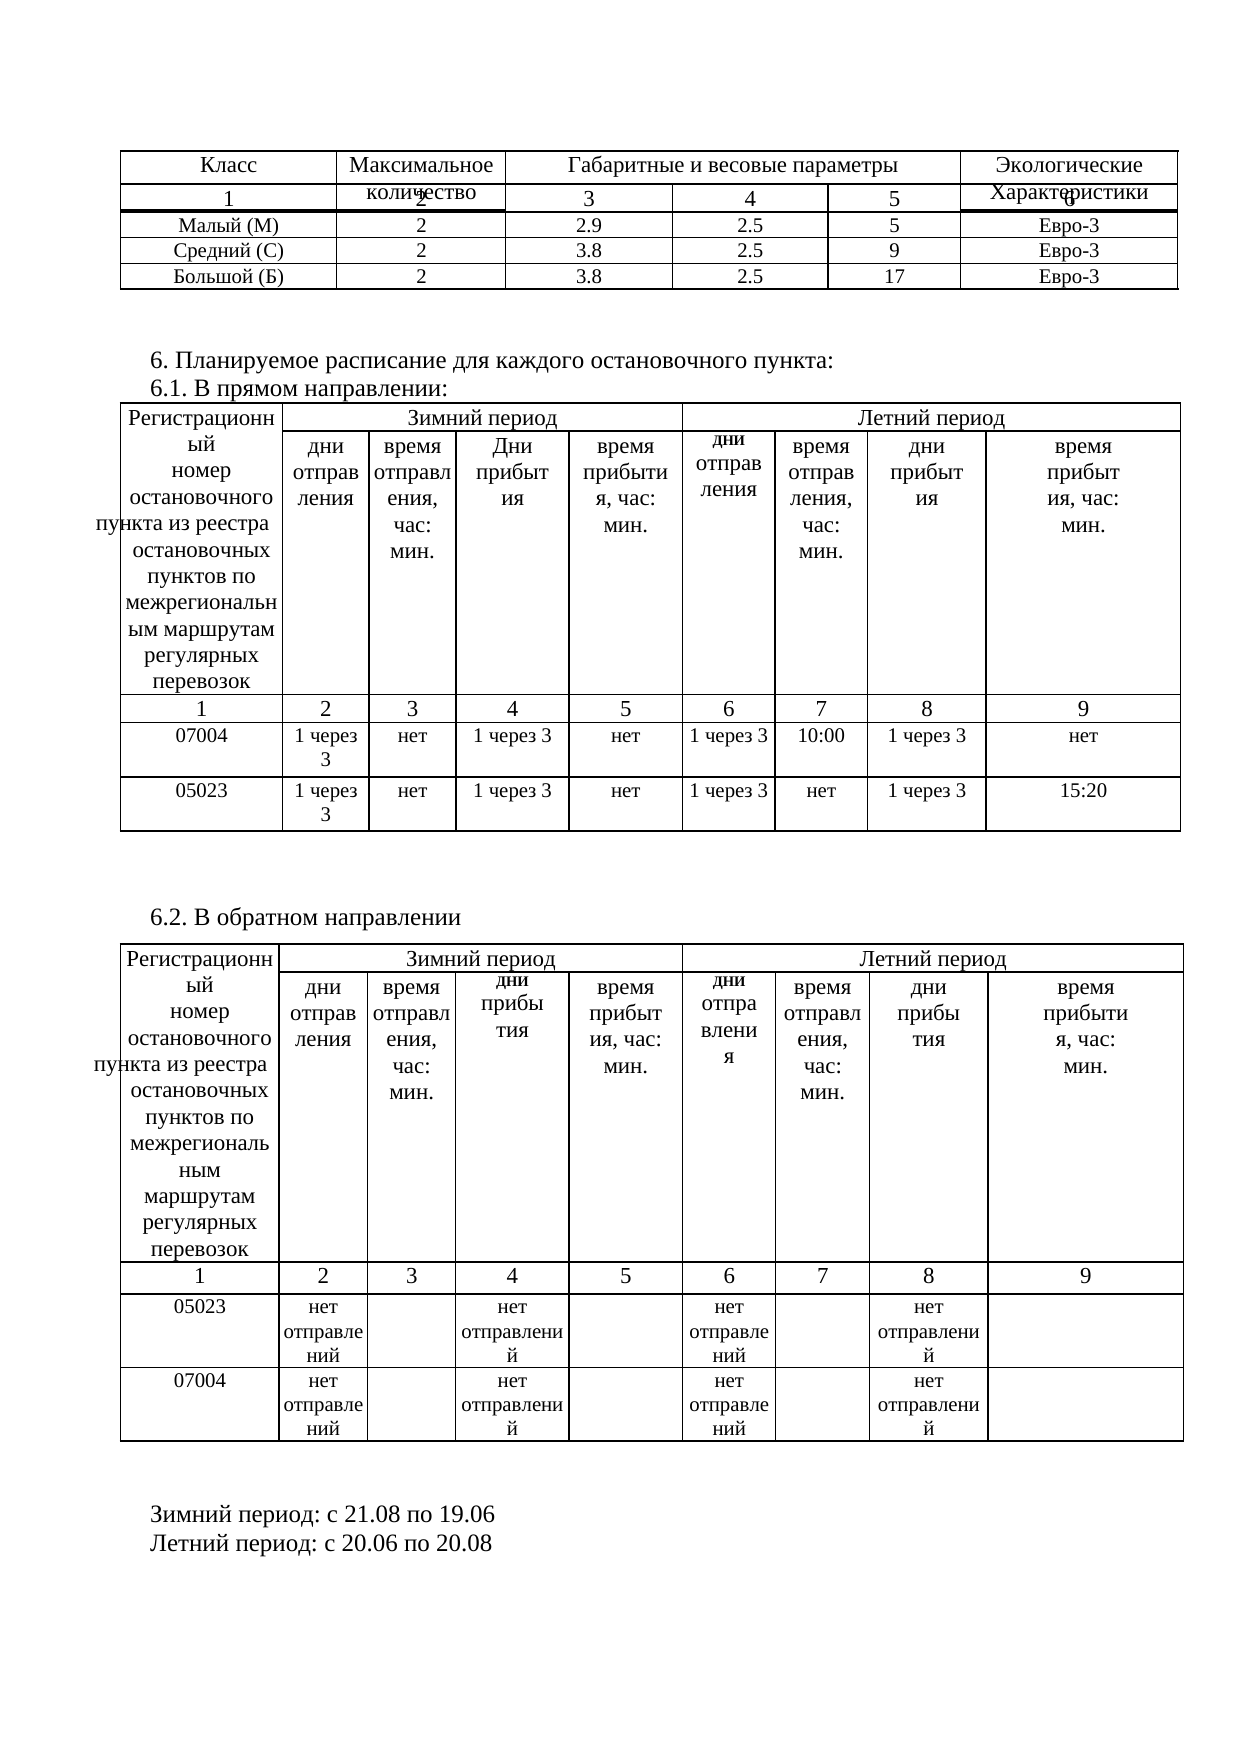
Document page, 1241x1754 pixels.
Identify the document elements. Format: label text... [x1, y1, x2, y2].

table_cell [776, 1295, 869, 1367]
table_cell 9 [829, 238, 960, 262]
table_cell 1 через 3 [683, 723, 774, 776]
table_cell [570, 1368, 682, 1440]
table_cell 17 [829, 264, 960, 288]
table_cell 3 [506, 185, 672, 211]
table_cell Средний (С) [121, 238, 336, 262]
table_cell 7 [776, 1263, 869, 1293]
table_cell [570, 1295, 682, 1367]
table_cell 10:00 [776, 723, 867, 776]
table_cell 1 через 3 [457, 778, 568, 830]
table_cell нет отправлений [683, 1295, 775, 1367]
table_cell 4 [456, 1263, 568, 1293]
table_cell 1 через 3 [683, 778, 774, 830]
table_cell нет отправлений [683, 1368, 775, 1440]
table_cell 7 [776, 695, 867, 722]
text Зимний период: с 21.08 по 19.06 [150, 1499, 1090, 1528]
table_cell 05023 [121, 778, 282, 830]
table_cell 2.5 [673, 213, 827, 237]
table_cell ДНИ прибы тия [456, 973, 568, 1261]
text 6. Планируемое расписание для каждого остановочного пункта: [150, 345, 1090, 373]
table_cell 1 через 3 [868, 778, 985, 830]
table_cell [989, 1295, 1183, 1367]
table_cell дни прибы тия [870, 973, 987, 1261]
table_cell 5 [829, 213, 960, 237]
table_cell [989, 1368, 1183, 1440]
table_cell 4 [457, 695, 568, 722]
table_cell Евро-3 [961, 264, 1177, 288]
table_cell 2.5 [673, 238, 827, 262]
table_cell нет [370, 778, 455, 830]
table_cell 5 [829, 185, 960, 211]
table_cell 3 [370, 695, 455, 722]
table_cell 2 [280, 1263, 367, 1293]
table_cell Малый (М) [121, 213, 336, 237]
table_cell 07004 [121, 1368, 278, 1440]
table_cell 6 [683, 1263, 775, 1293]
table_cell время прибыти я, час: мин. [570, 432, 682, 694]
table_cell 8 [870, 1263, 987, 1293]
table_cell нет [987, 723, 1180, 776]
table_cell [368, 1295, 455, 1367]
table_cell нет отправлений [456, 1368, 568, 1440]
table_header Регистрационный номер остановочного пункта из реестра остановочных пунктов по межрегиональным маршрутам регулярных перевозок [121, 945, 278, 1261]
table_header Летний период [683, 945, 1183, 971]
table_cell Дни прибыт ия [457, 432, 568, 694]
table_header Зимний период [280, 945, 682, 971]
table_cell Евро-3 [961, 238, 1177, 262]
table_cell нет [370, 723, 455, 776]
table_cell 15:20 [987, 778, 1180, 830]
table_cell 2 [283, 695, 368, 722]
table_cell 05023 [121, 1295, 278, 1367]
table_cell [776, 1368, 869, 1440]
table_cell 1 [121, 185, 336, 209]
table_cell время прибыт ия, час: мин. [570, 973, 682, 1261]
table_cell нет [776, 778, 867, 830]
table_header Летний период [683, 404, 1180, 430]
table_cell 1 [121, 1263, 278, 1293]
table_header Габаритные и весовые параметры [506, 152, 960, 183]
table_header Зимний период [283, 404, 682, 430]
table_cell 6 [683, 695, 774, 722]
table_cell 2.5 [673, 264, 827, 288]
table_cell 5 [570, 1263, 682, 1293]
table_cell время отправ ления, час: мин. [776, 432, 867, 694]
table_cell 6 [961, 185, 1177, 209]
table_cell нет отправлений [280, 1295, 367, 1367]
table_cell 3.8 [506, 264, 672, 288]
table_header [961, 152, 1177, 183]
table_cell время отправл ения, час: мин. [368, 973, 455, 1261]
table_cell 5 [570, 695, 682, 722]
table_cell нет отправлений [870, 1295, 987, 1367]
table_cell нет отправлений [456, 1295, 568, 1367]
table_cell дни отправ ления [283, 432, 368, 694]
table_cell 4 [673, 185, 827, 211]
table_cell время прибыт ия, час: мин. [987, 432, 1180, 694]
table_cell время прибыти я, час: мин. [989, 973, 1183, 1261]
table_header Регистрационный номер остановочного пункта из реестра остановочных пунктов по межрегиональным маршрутам регулярных перевозок [121, 404, 282, 694]
table_cell нет отправлений [870, 1368, 987, 1440]
table_cell нет [570, 723, 682, 776]
table_cell ДНИ отправ ления [683, 432, 774, 694]
table_cell нет отправлений [280, 1368, 367, 1440]
table_cell 2 [337, 238, 505, 262]
table_cell 1 через 3 [457, 723, 568, 776]
table_cell 07004 [121, 723, 282, 776]
table_cell [368, 1368, 455, 1440]
table_cell 3.8 [506, 238, 672, 262]
table_cell нет [570, 778, 682, 830]
table_cell 9 [989, 1263, 1183, 1293]
table_cell время отправл ения, час: мин. [370, 432, 455, 694]
table_cell 1 через 3 [283, 723, 368, 776]
table_cell 2 [337, 264, 505, 288]
table_cell время отправл ения, час: мин. [776, 973, 869, 1261]
table_header Класс [121, 152, 336, 183]
text Летний период: с 20.06 по 20.08 [150, 1528, 1090, 1557]
table_cell 2 [337, 213, 505, 237]
table_cell 2.9 [506, 213, 672, 237]
table_cell 1 через 3 [868, 723, 985, 776]
text 6.2. В обратном направлении [150, 902, 1090, 931]
table_cell дни отправ ления [280, 973, 367, 1261]
table_cell дни прибыт ия [868, 432, 985, 694]
table_cell 3 [368, 1263, 455, 1293]
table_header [337, 152, 505, 183]
table_cell 1 [121, 695, 282, 722]
table_cell Большой (Б) [121, 264, 336, 288]
text 6.1. В прямом направлении: [150, 373, 1090, 402]
table_cell 1 через 3 [283, 778, 368, 830]
table_cell 8 [868, 695, 985, 722]
table_cell 9 [987, 695, 1180, 722]
table_cell Евро-3 [961, 213, 1177, 237]
table_cell ДНИ отпра влени я [683, 973, 775, 1261]
table_cell 2 [337, 185, 505, 209]
